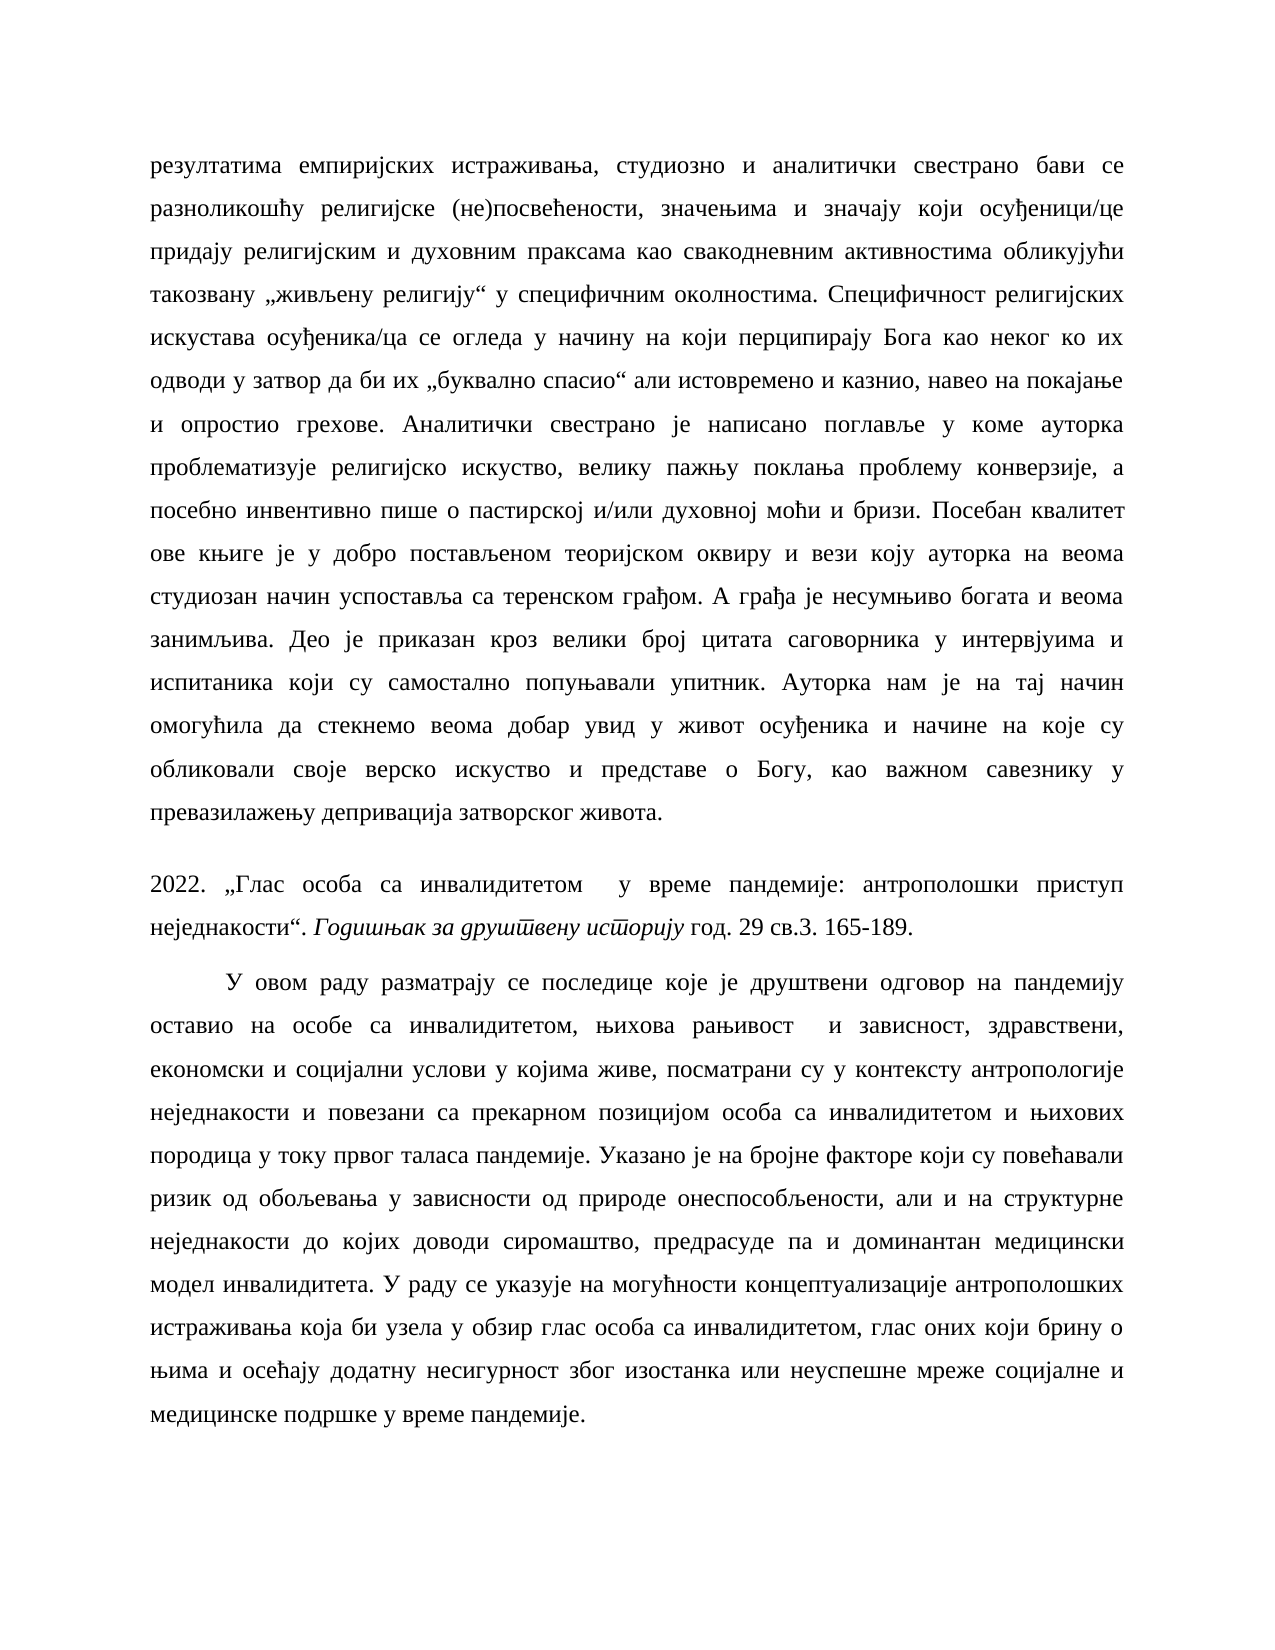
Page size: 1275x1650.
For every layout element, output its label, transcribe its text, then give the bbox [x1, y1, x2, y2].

text У овом раду разматрају се последице које је друштвени одговор на пандемију оставио на особе са инвалидитетом, њихова рањивост и зависност, здравствени, економски и социјални услови у којима живе, посматрани су у контексту антропологије неједнакости и повезани са прекарном позицијом особа са инвалидитетом и њихових породица у току првог таласа пандемије. Указано је на бројне факторе који су повећавали ризик од обољевања у зависности од природе онеспособљености, али и на структурне неједнакости до којих доводи сиромаштво, предрасуде па и доминантан медицински модел инвалидитета. У раду се указује на могућности концептуализације антрополошких истраживања која би узела у обзир глас особа са инвалидитетом, глас оних који брину о њима и осећају додатну несигурност због изостанка или неуспешне мреже социјалне и медицинске подршке у време пандемије. [150, 967, 1125, 1427]
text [150, 150, 1125, 826]
text 2022. „Глас особа са инвалидитетом у време пандемије: антрополошки приступ неједнакости“. Годишњак за друштвену историју год. 29 св.3. 165-189. [150, 869, 1125, 941]
